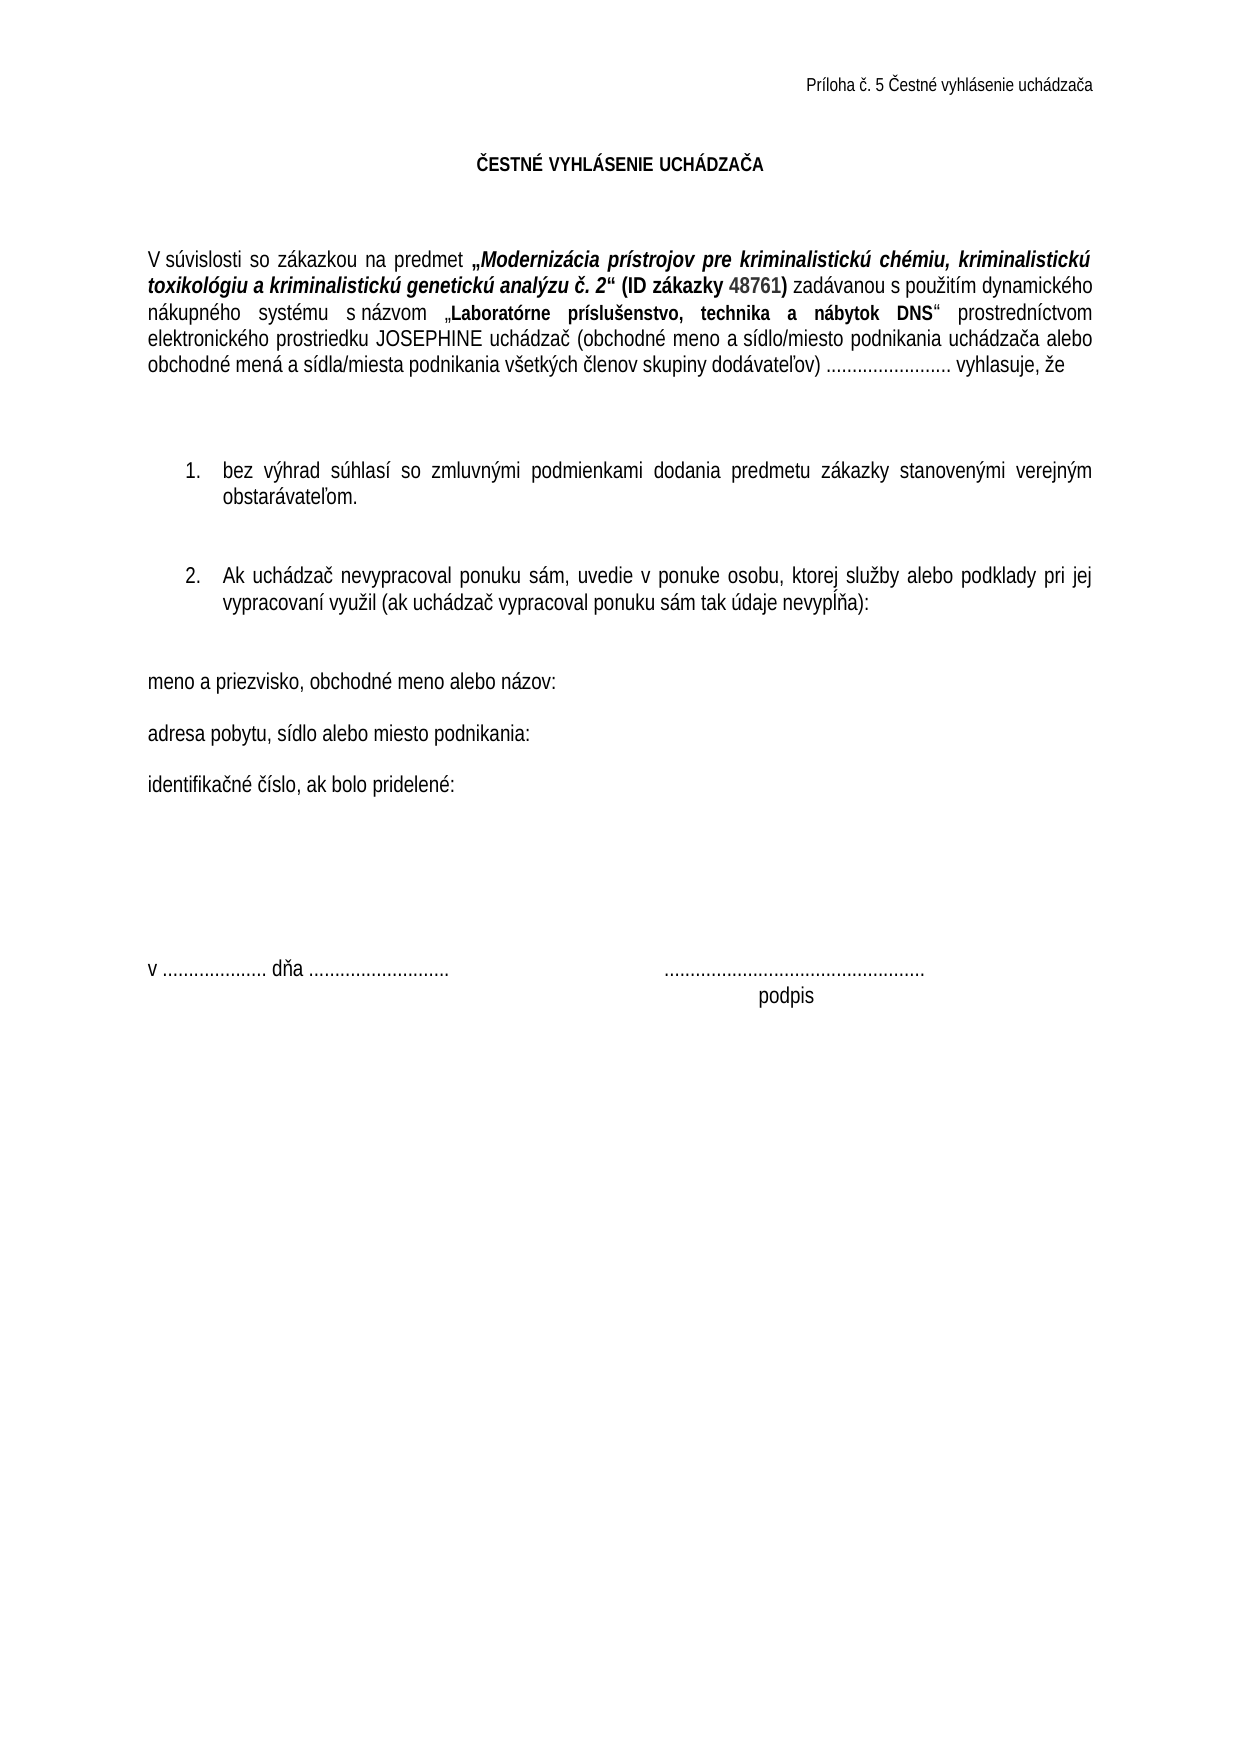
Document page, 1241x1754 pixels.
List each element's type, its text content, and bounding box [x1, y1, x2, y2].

text V súvislosti so zákazkou na predmet „Modernizácia prístrojov pre kriminalistickú chémiu, kriminalistickú toxikológiu a kriminalistickú genetickú analýzu č. 2“ (ID zákazky 48761) zadávanou s použitím dynamického nákupného systému s názvom „Laboratórne príslušenstvo, technika a nábytok DNS“ prostredníctvom elektronického prostriedku JOSEPHINE uchádzač (obchodné meno a sídlo/miesto podnikania uchádzača alebo obchodné mená a sídla/miesta podnikania všetkých členov skupiny dodávateľov) ........................ vyhlasuje, že [148, 246, 1093, 378]
list bez výhrad súhlasí so zmluvnými podmienkami dodania predmetu zákazky stanovenými verejným obstarávateľom. [185, 457, 1093, 509]
list Ak uchádzač nevypracoval ponuku sám, uvedie v ponuke osobu, ktorej služby alebo podklady pri jej vypracovaní využil (ak uchádzač vypracoval ponuku sám tak údaje nevypĺňa): [185, 562, 1093, 615]
subtitle čestné vyhlásenie uchádzača [148, 148, 1093, 176]
text podpis [148, 982, 1093, 1008]
text meno a priezvisko, obchodné meno alebo názov: [148, 668, 1093, 694]
text adresa pobytu, sídlo alebo miesto podnikania: [148, 720, 1093, 747]
text identifikačné číslo, ak bolo pridelené: [148, 771, 1093, 797]
text v .................... dňa ........................... .................................................. [148, 955, 1093, 982]
